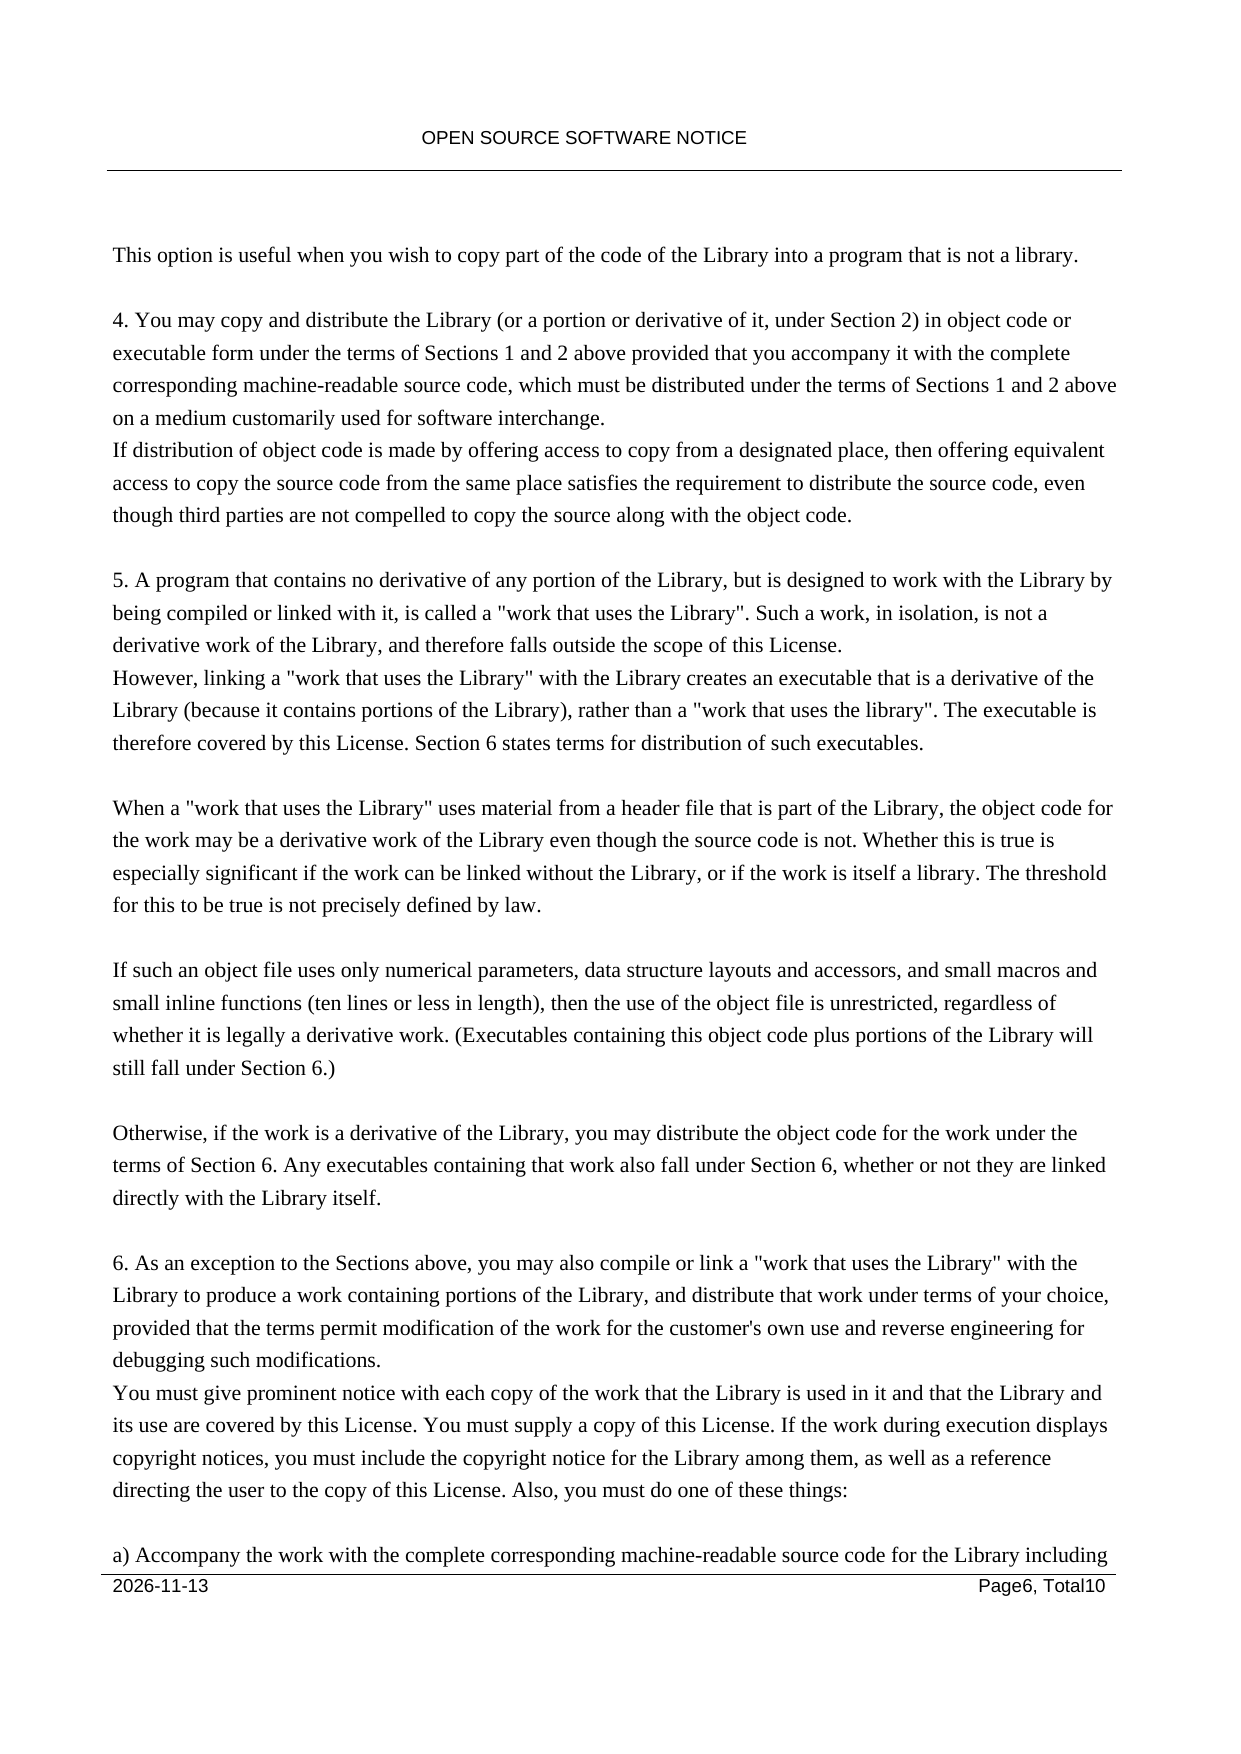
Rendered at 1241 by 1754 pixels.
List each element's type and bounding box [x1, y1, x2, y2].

text [112, 206, 1128, 1571]
